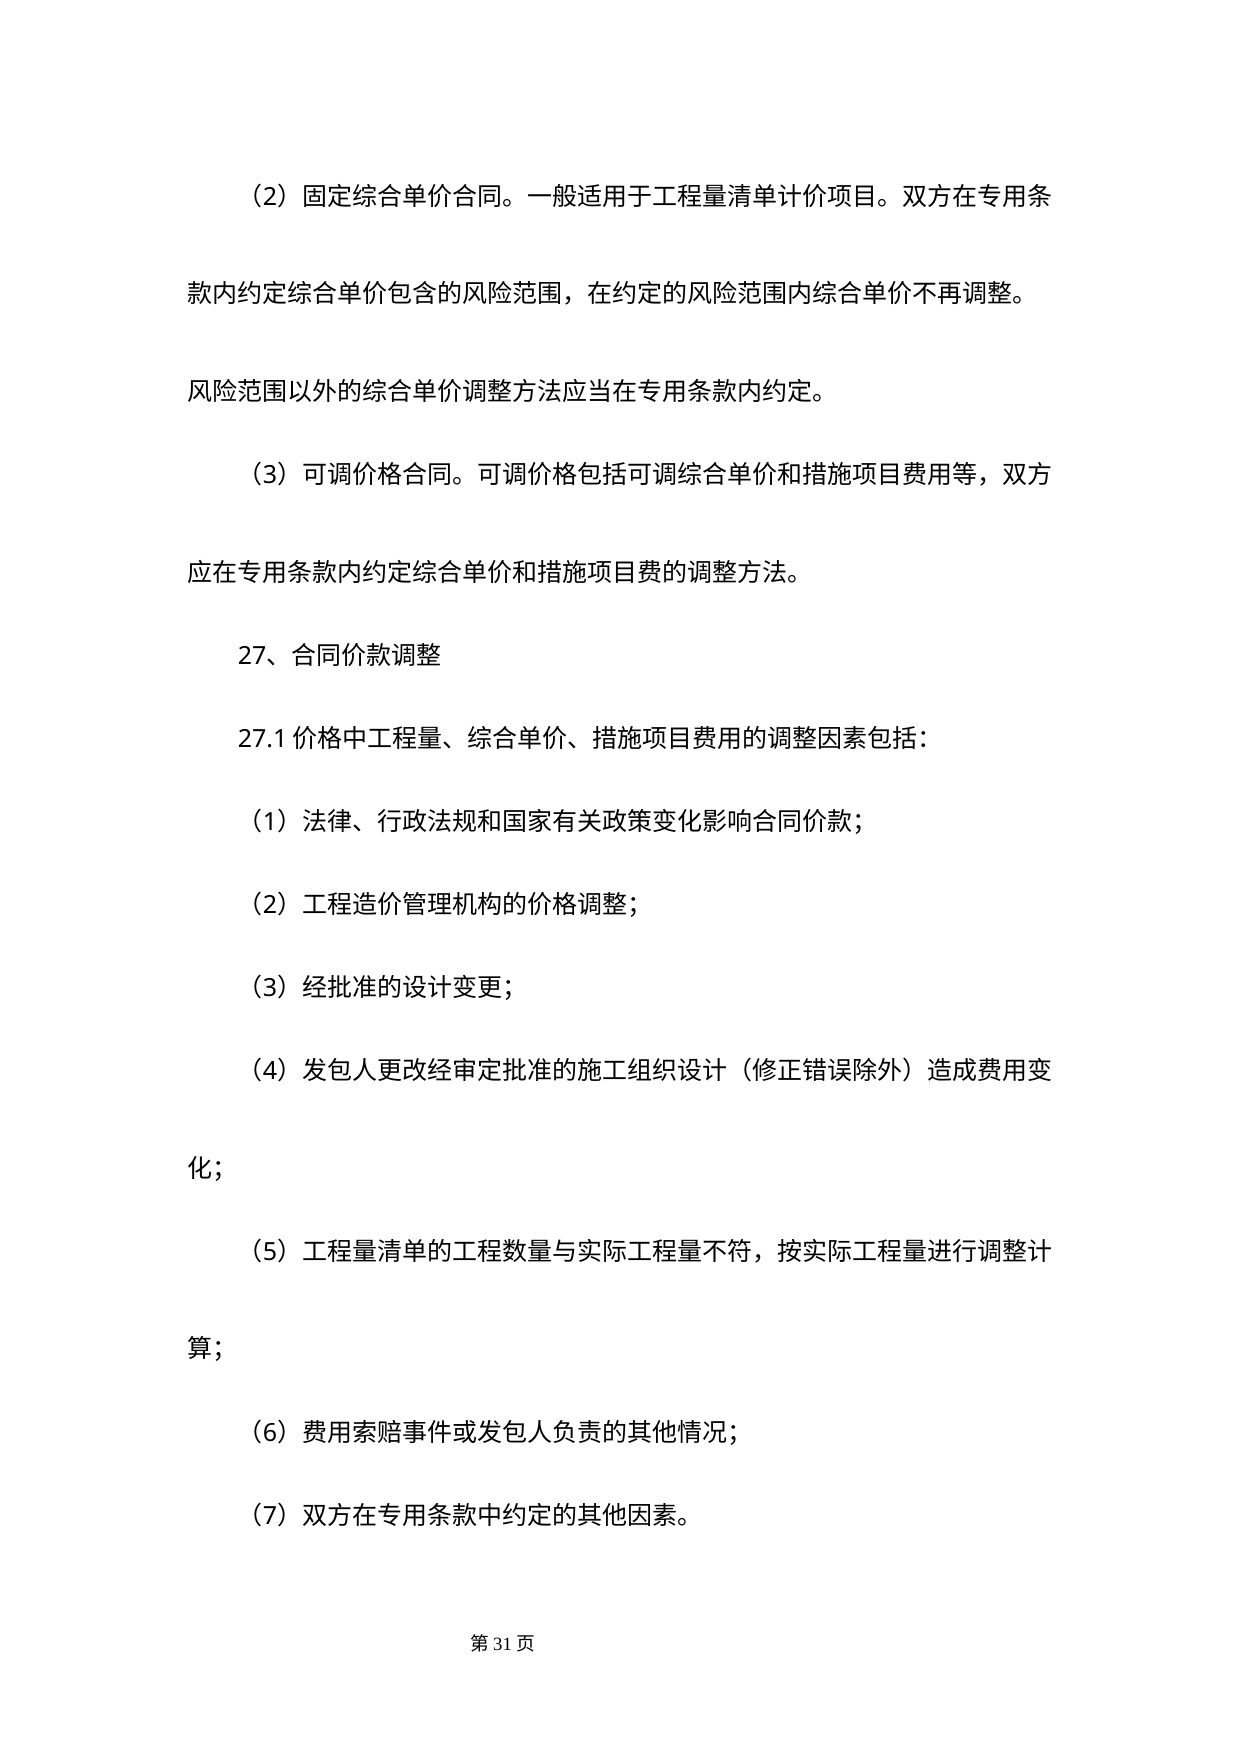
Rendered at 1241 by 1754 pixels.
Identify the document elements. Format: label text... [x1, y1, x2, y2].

text （2）工程造价管理机构的价格调整； [187, 870, 1053, 935]
text （1）法律、行政法规和国家有关政策变化影响合同价款； [187, 787, 1053, 852]
text 27、合同价款调整 [187, 621, 1053, 686]
text （6）费用索赔事件或发包人负责的其他情况； [187, 1398, 1053, 1463]
text （3）可调价格合同。可调价格包括可调综合单价和措施项目费用等，双方应在专用条款内约定综合单价和措施项目费的调整方法。 [187, 440, 1053, 603]
text （5）工程量清单的工程数量与实际工程量不符，按实际工程量进行调整计算； [187, 1217, 1053, 1379]
text （4）发包人更改经审定批准的施工组织设计（修正错误除外）造成费用变化； [187, 1036, 1053, 1199]
text （3）经批准的设计变更； [187, 953, 1053, 1018]
text （2）固定综合单价合同。一般适用于工程量清单计价项目。双方在专用条款内约定综合单价包含的风险范围，在约定的风险范围内综合单价不再调整。风险范围以外的综合单价调整方法应当在专用条款内约定。 [187, 162, 1053, 422]
text （7）双方在专用条款中约定的其他因素。 [187, 1481, 1053, 1546]
text 27.1价格中工程量、综合单价、措施项目费用的调整因素包括： [187, 704, 1053, 769]
